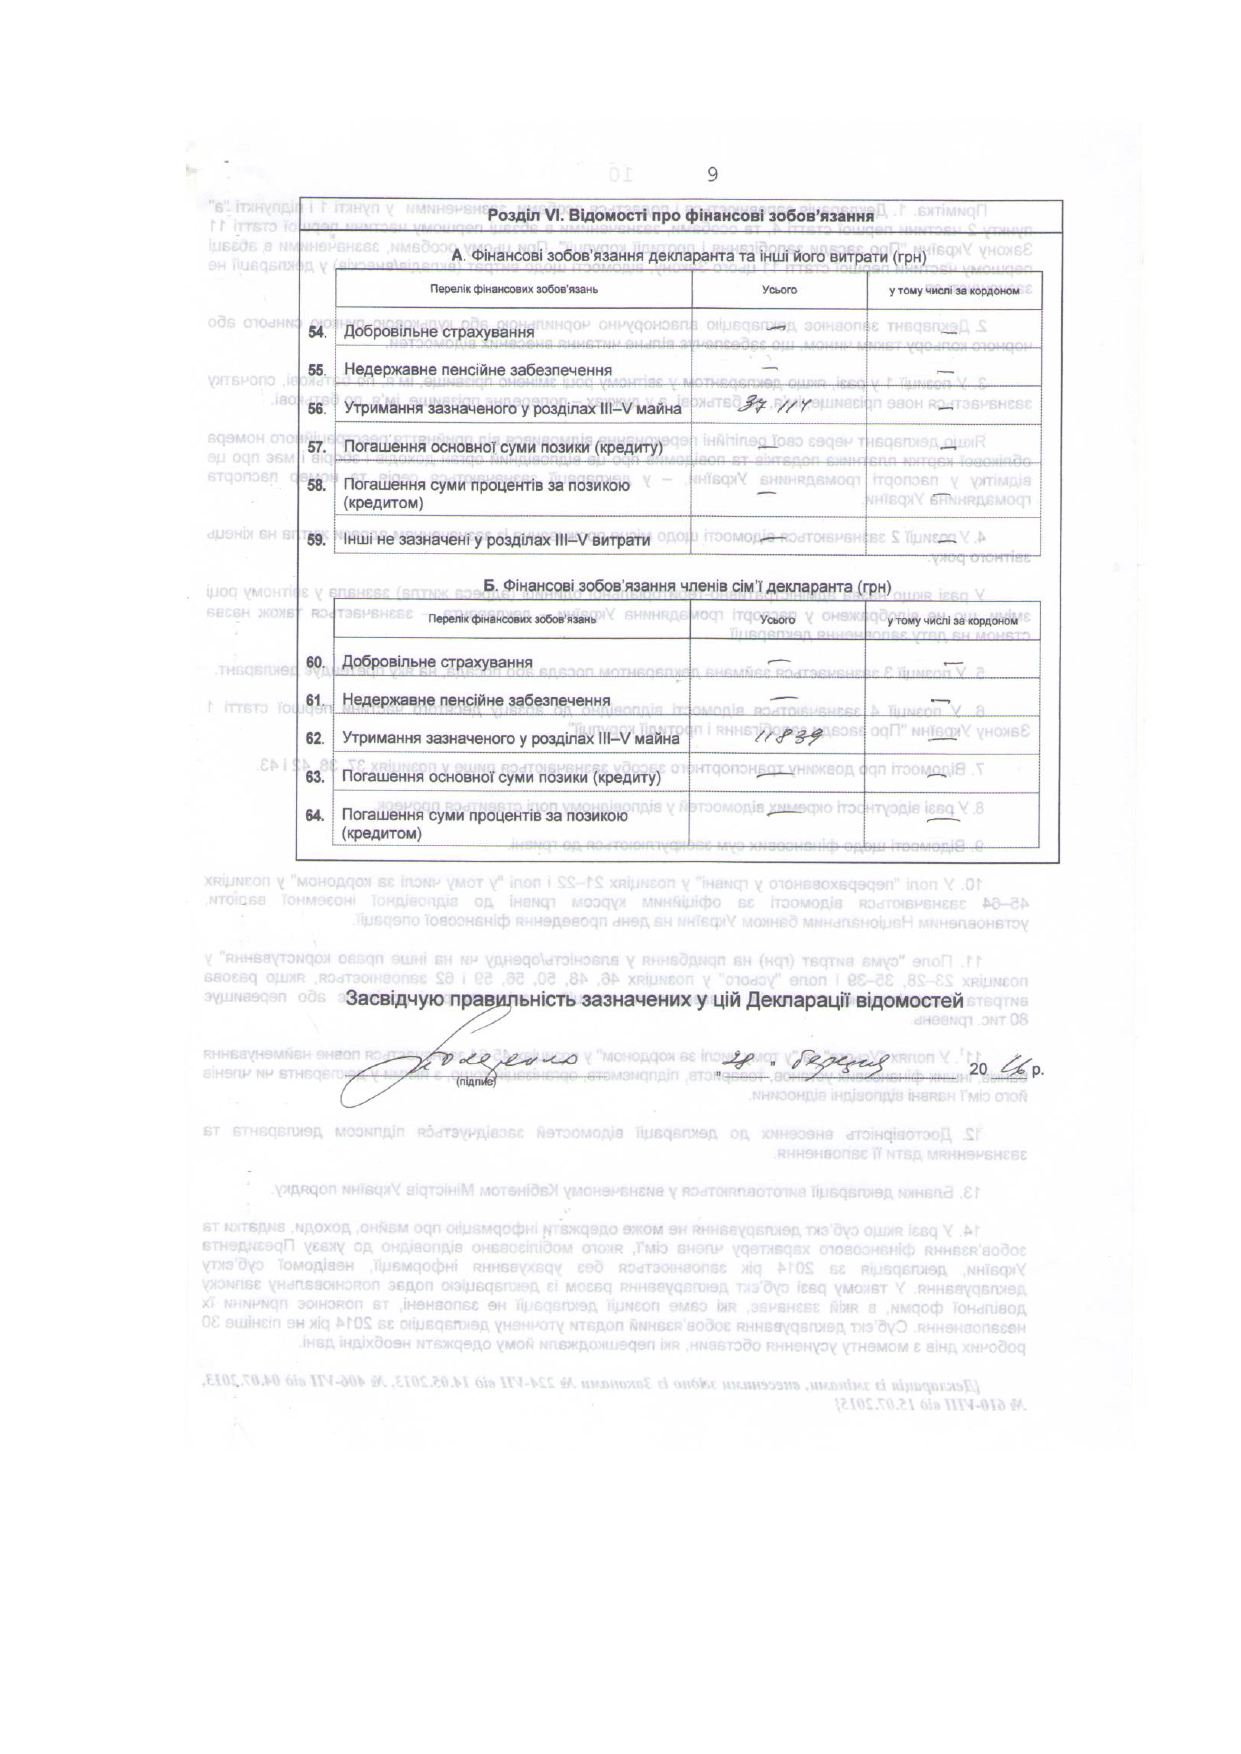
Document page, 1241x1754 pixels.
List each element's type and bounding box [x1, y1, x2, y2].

picture [177, 118, 1151, 1456]
